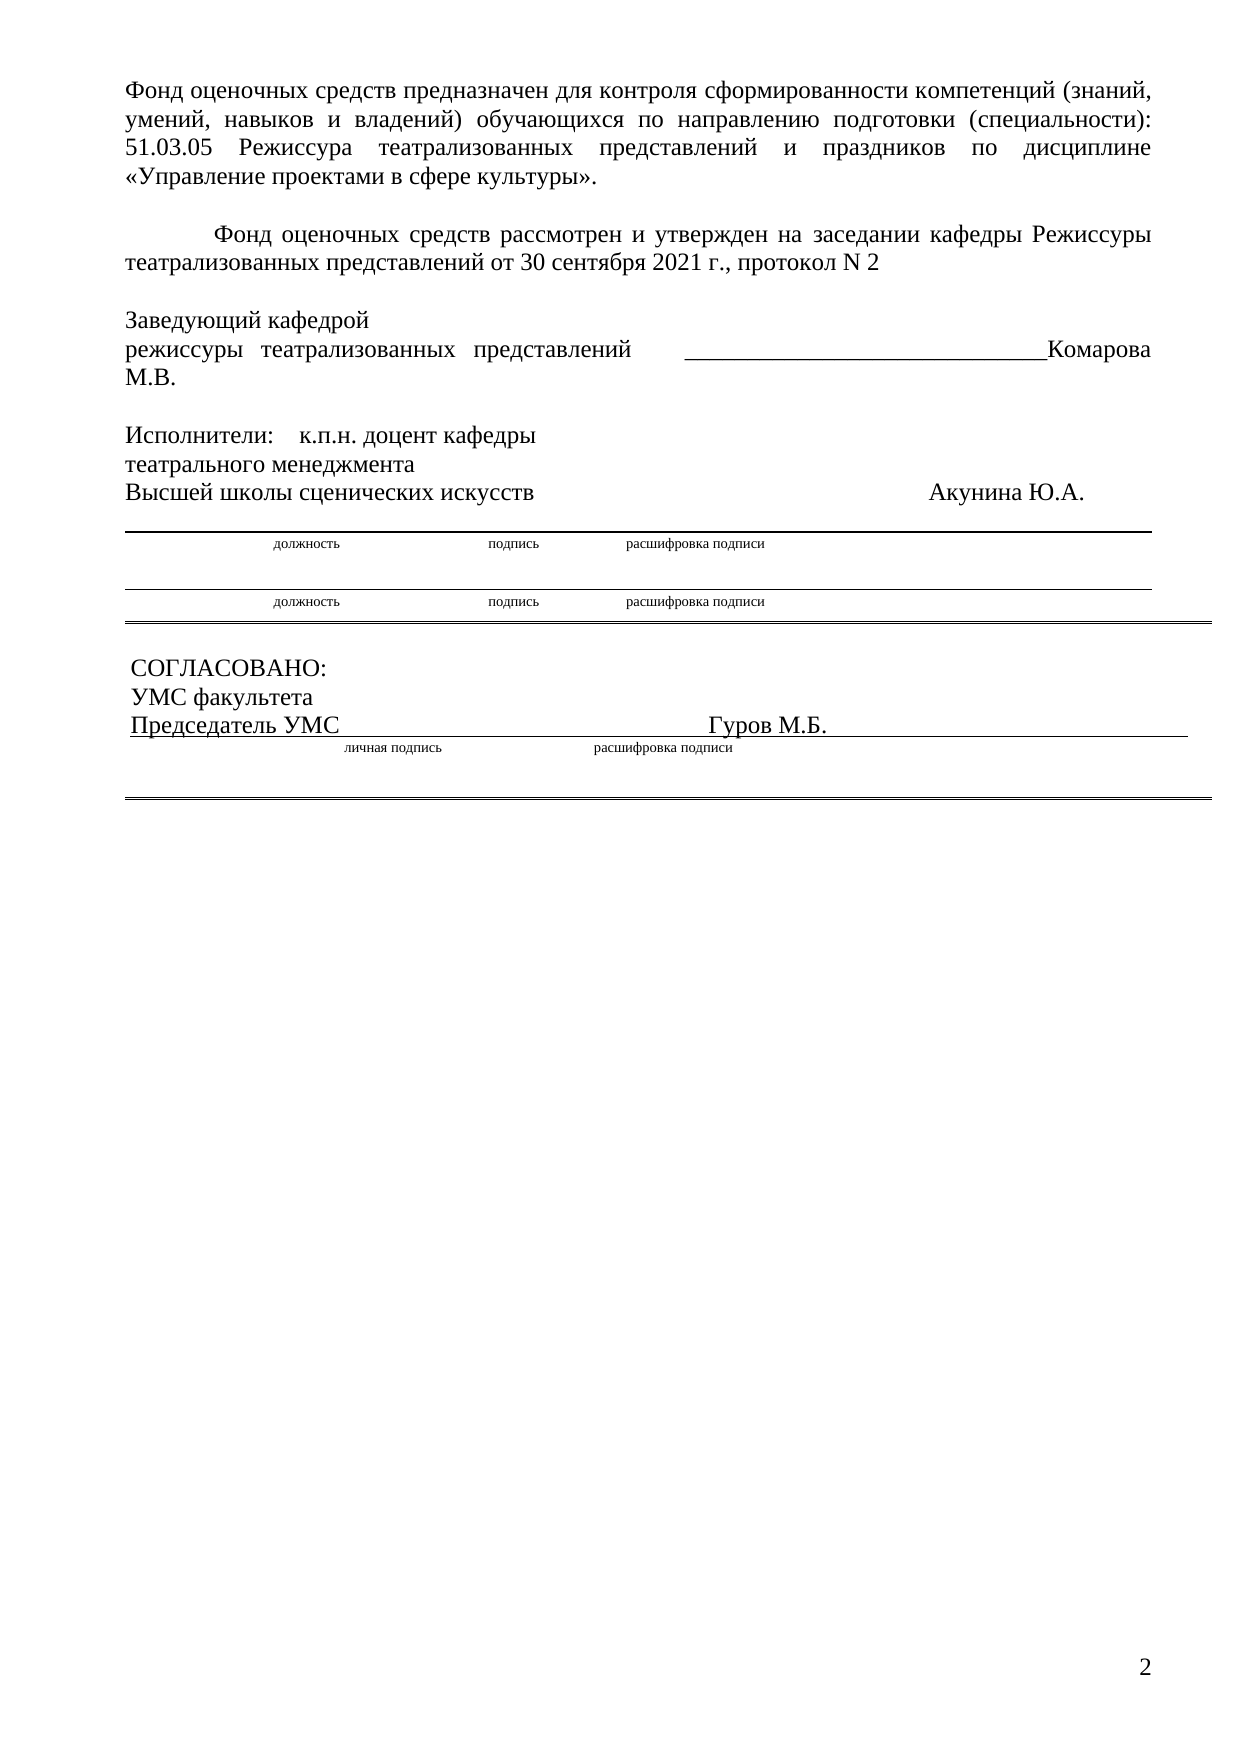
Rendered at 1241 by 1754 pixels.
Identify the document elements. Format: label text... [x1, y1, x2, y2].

text театрального менеджмента [125, 449, 1152, 477]
table_header СОГЛАСОВАНО: УМС факультета Председатель УМС Гуров М.Б. личная подпись расшифровка подписи [125, 624, 1212, 797]
text Исполнители: к.п.н. доцент кафедры [125, 420, 1152, 449]
text Заведующий кафедрой [125, 305, 1152, 334]
text должность подпись расшифровка подписи [125, 592, 1152, 621]
text должность подпись расшифровка подписи [125, 535, 1152, 564]
text Фонд оценочных средств предназначен для контроля сформированности компетенций (знаний, умений, навыков и владений) обучающихся по направлению подготовки (специальности): 51.03.05 Режиссура театрализованных представлений и праздников по дисциплине «Управление проектами в сфере культуры». [125, 75, 1152, 190]
text режиссуры театрализованных представлений _____________________________Комарова М.В. [125, 334, 1152, 391]
text Фонд оценочных средств рассмотрен и утвержден на заседании кафедры Режиссуры театрализованных представлений от 30 сентября 2021 г., протокол N 2 [125, 219, 1152, 276]
text Высшей школы сценических искусств Акунина Ю.А. [125, 477, 1152, 506]
